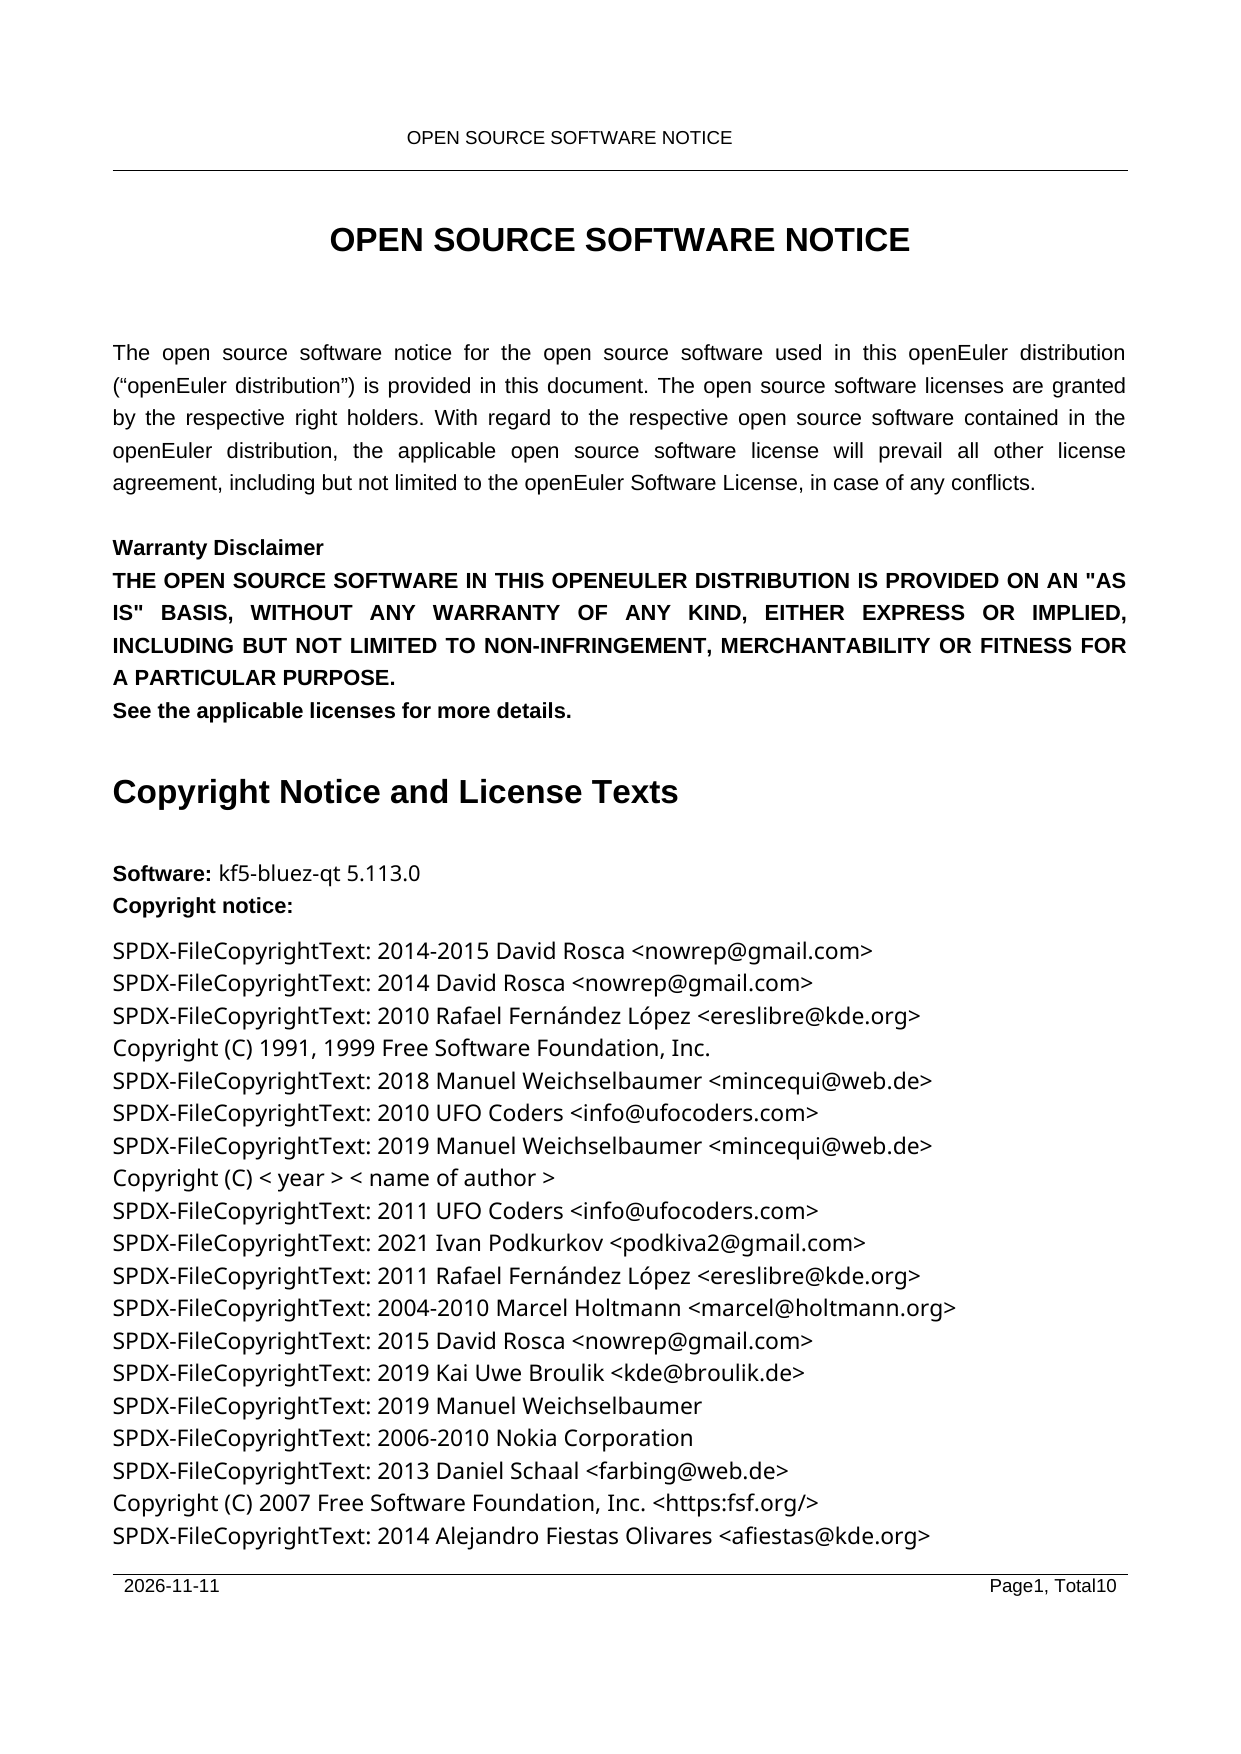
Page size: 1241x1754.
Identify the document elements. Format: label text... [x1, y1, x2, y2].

title Software: kf5-bluez-qt 5.113.0 [112, 856, 1128, 889]
text The open source software notice for the open source software used in this openEuler distribution (“openEuler distribution”) is provided in this document. The open source software licenses are granted by the respective right holders. With regard to the respective open source software contained in the openEuler distribution, the applicable open source software license will prevail all other license agreement, including but not limited to the openEuler Software License, in case of any conflicts. [112, 336, 1128, 499]
text OPEN SOURCE SOFTWARE NOTICE [112, 206, 1128, 271]
text THE OPEN SOURCE SOFTWARE IN THIS OPENEULER DISTRIBUTION IS PROVIDED ON AN "AS IS" BASIS, WITHOUT ANY WARRANTY OF ANY KIND, EITHER EXPRESS OR IMPLIED, INCLUDING BUT NOT LIMITED TO NON-INFRINGEMENT, MERCHANTABILITY OR FITNESS FOR A PARTICULAR PURPOSE. See the applicable licenses for more details. [112, 564, 1128, 726]
text Warranty Disclaimer [112, 531, 1128, 564]
text Copyright notice: [112, 889, 1128, 921]
text Copyright Notice and License Texts [112, 759, 1128, 824]
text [112, 934, 1128, 1551]
